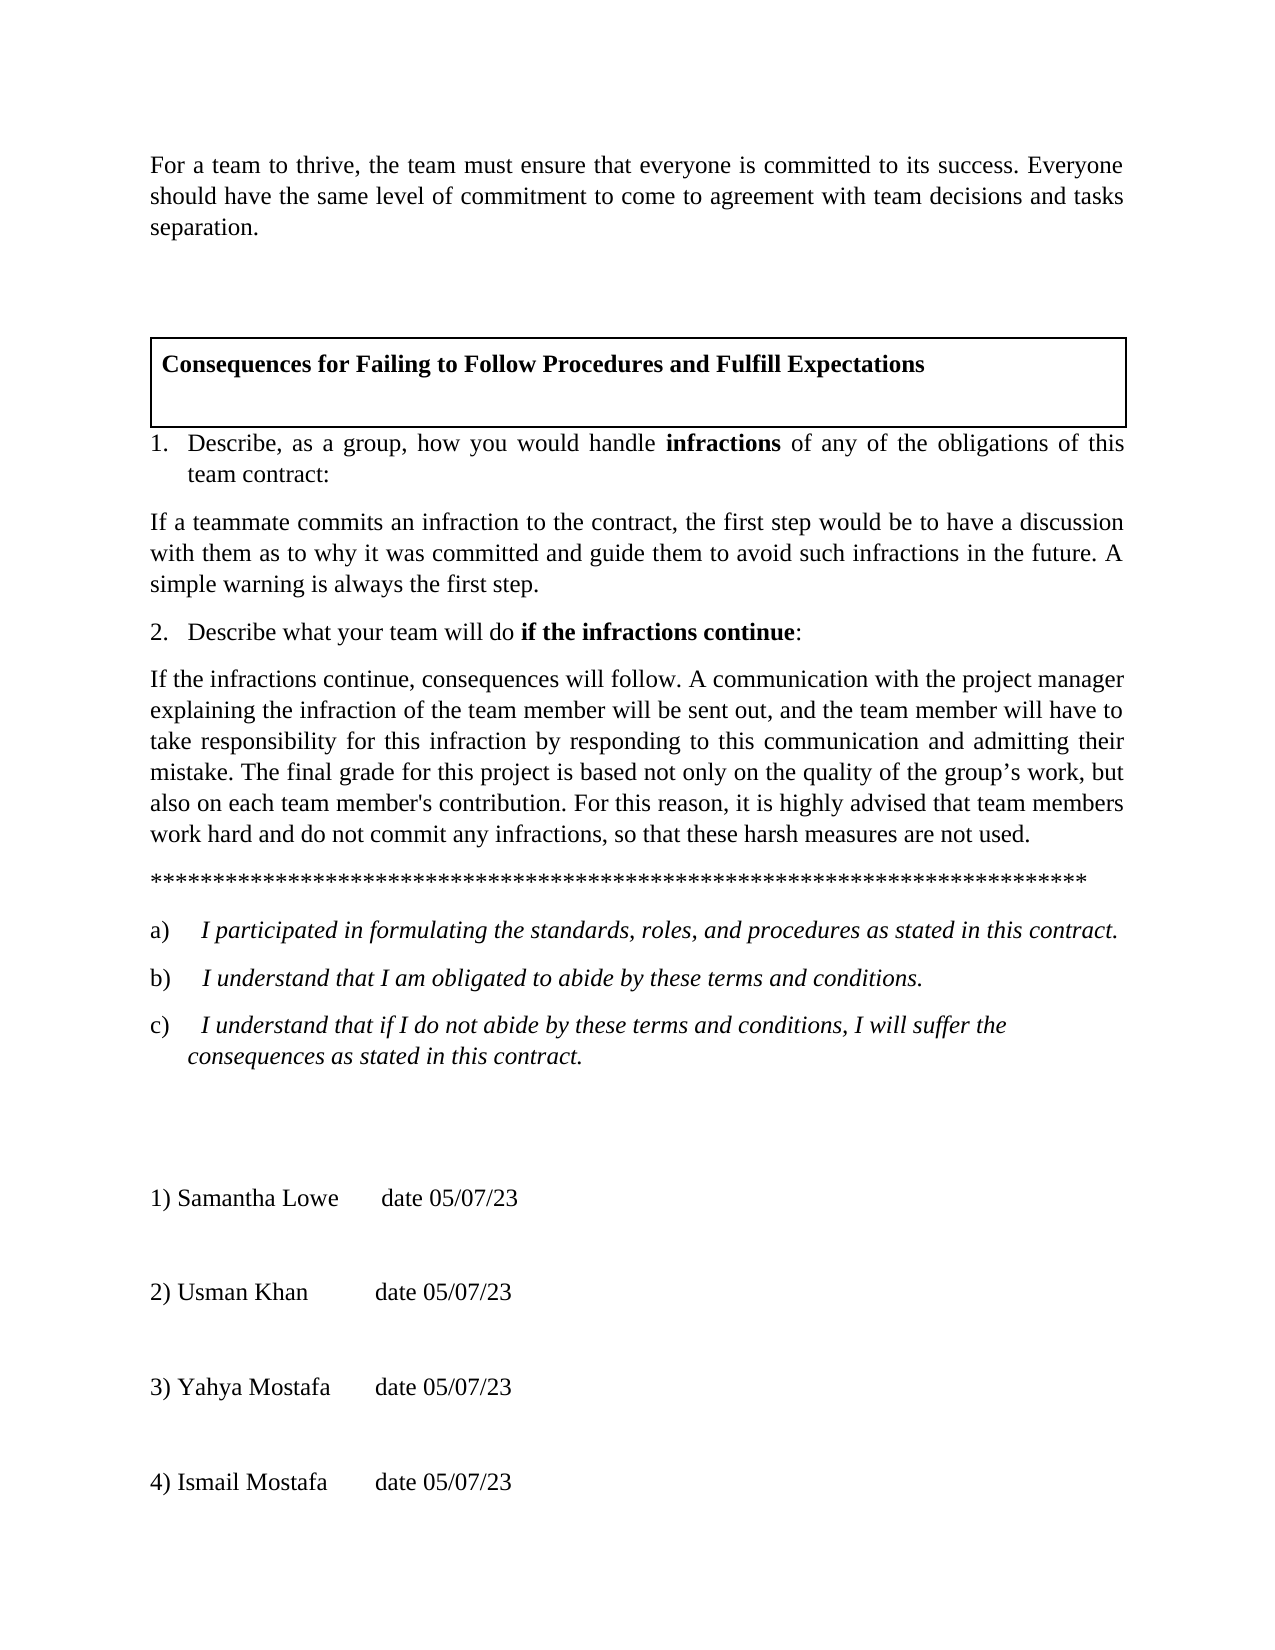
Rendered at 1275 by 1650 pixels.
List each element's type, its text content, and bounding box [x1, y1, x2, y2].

text a) I participated in formulating the standards, roles, and procedures as stated in this contract. [150, 915, 1125, 944]
text b) I understand that I am obligated to abide by these terms and conditions. [150, 963, 1125, 991]
text *************************************************************************** [150, 867, 1125, 896]
table_header Consequences for Failing to Follow Procedures and Fulfill Expectations [152, 339, 1125, 426]
text 3) Yahya Mostafa date 05/07/23 [150, 1372, 1125, 1401]
text 4) Ismail Mostafa date 05/07/23 [150, 1467, 1125, 1495]
text If the infractions continue, consequences will follow. A communication with the project manager explaining the infraction of the team member will be sent out, and the team member will have to take responsibility for this infraction by responding to this communication and admitting their mistake. The final grade for this project is based not only on the quality of the group’s work, but also on each team member's contribution. For this reason, it is highly advised that team members work hard and do not commit any infractions, so that these harsh measures are not used. [150, 664, 1125, 848]
text 1. Describe, as a group, how you would handle infractions of any of the obligations of this team contract: [150, 428, 1125, 488]
text 2. Describe what your team will do if the infractions continue: [150, 617, 1125, 645]
text c) I understand that if I do not abide by these terms and conditions, I will suffer the consequences as stated in this contract. [150, 1010, 1125, 1070]
text 2) Usman Khan date 05/07/23 [150, 1277, 1125, 1306]
text For a team to thrive, the team must ensure that everyone is committed to its success. Everyone should have the same level of commitment to come to agreement with team decisions and tasks separation. [150, 150, 1125, 241]
text 1) Samantha Lowe date 05/07/23 [150, 1183, 1125, 1212]
text If a teammate commits an infraction to the contract, the first step would be to have a discussion with them as to why it was committed and guide them to avoid such infractions in the future. A simple warning is always the first step. [150, 507, 1125, 598]
